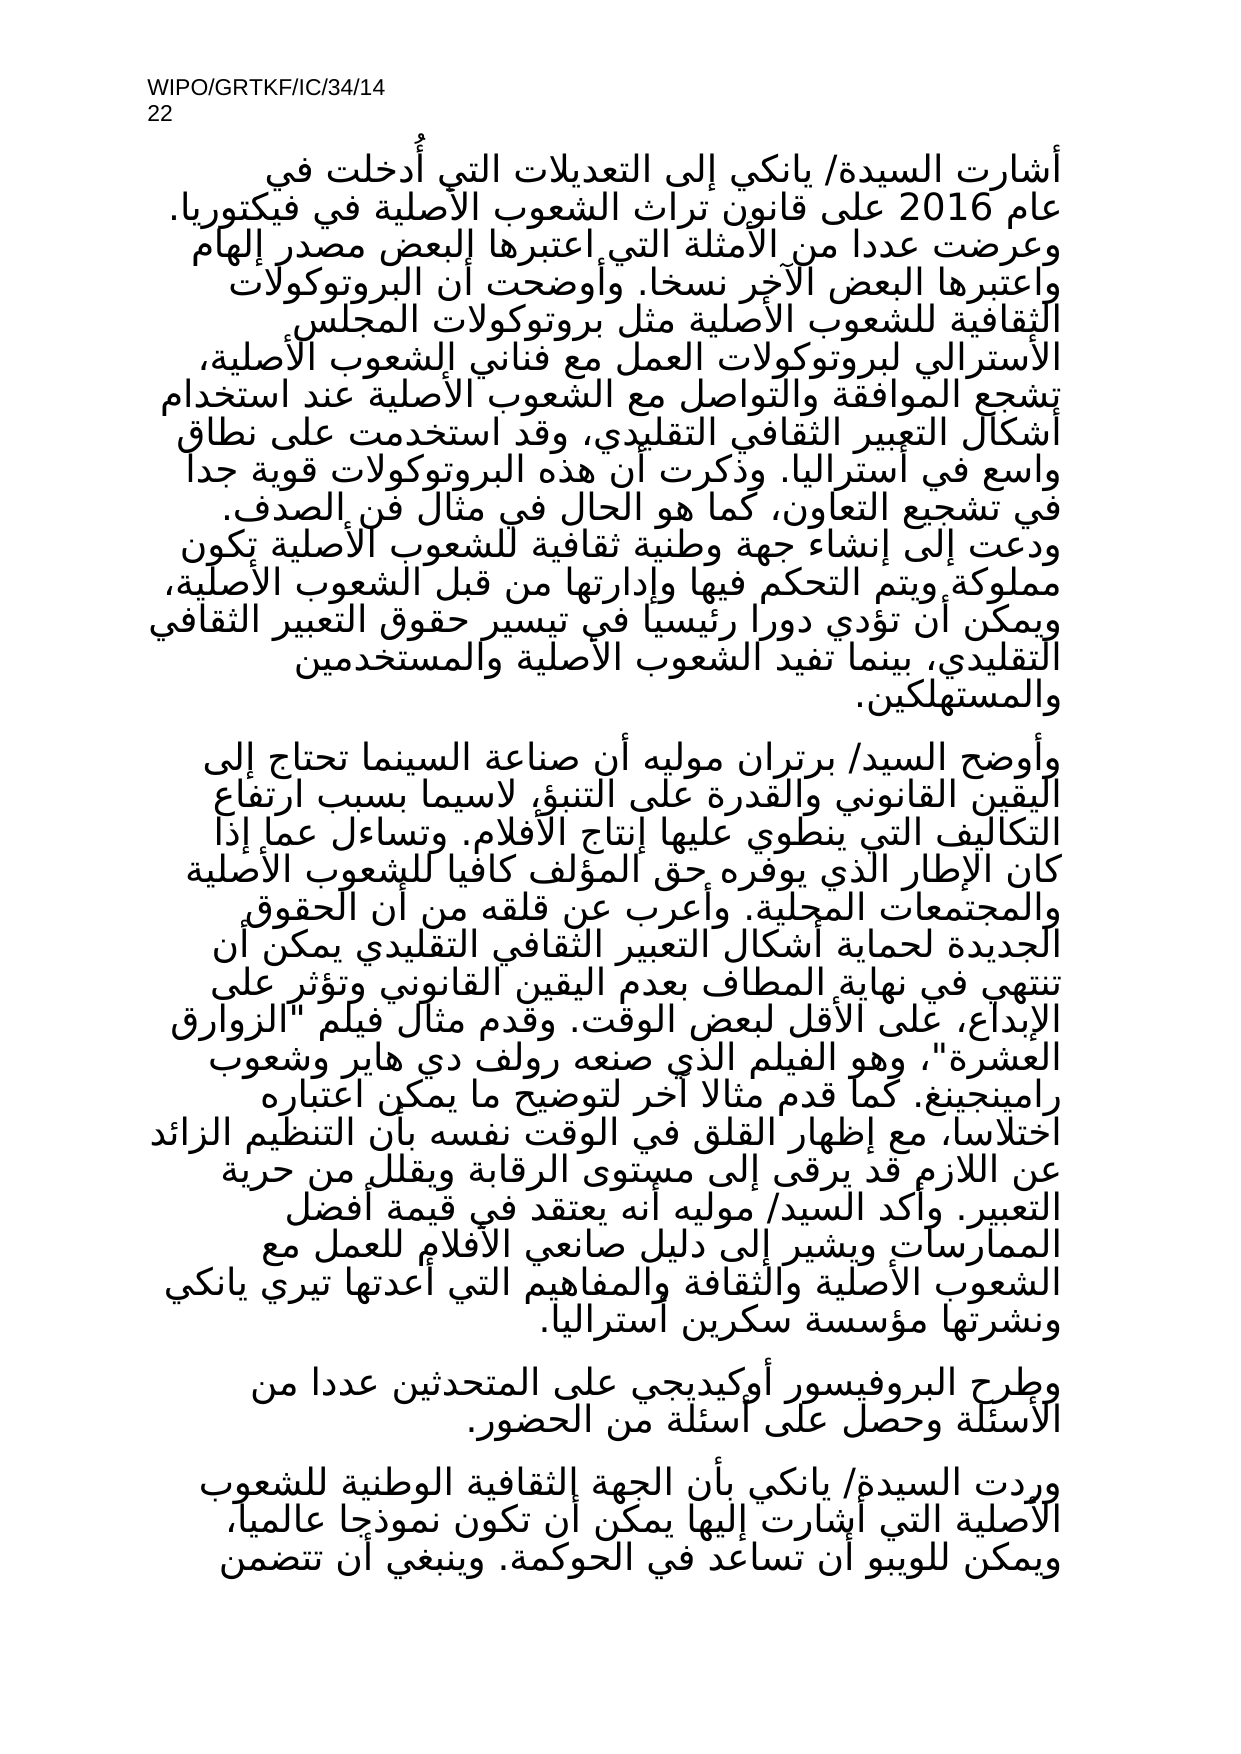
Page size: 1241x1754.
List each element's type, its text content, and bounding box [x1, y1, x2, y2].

list وأوضح السيد/ برتران موليه أن صناعة السينما تحتاج إلى اليقين القانوني والقدرة على التنبؤ، لاسيما بسبب ارتفاع التكاليف التي ينطوي عليها إنتاج الأفلام. وتساءل عما إذا كان الإطار الذي يوفره حق المؤلف كافيا للشعوب الأصلية والمجتمعات المحلية. وأعرب عن قلقه من أن الحقوق الجديدة لحماية أشكال التعبير الثقافي التقليدي يمكن أن تنتهي في نهاية المطاف بعدم اليقين القانوني وتؤثر على الإبداع، على الأقل لبعض الوقت. وقدم مثال فيلم "الزوارق العشرة"، وهو الفيلم الذي صنعه رولف دي هاير وشعوب رامينجينغ. كما قدم مثالا آخر لتوضيح ما يمكن اعتباره اختلاسا، مع إظهار القلق في الوقت نفسه بأن التنظيم الزائد عن اللازم قد يرقى إلى مستوى الرقابة ويقلل من حرية التعبير. وأكد السيد/ موليه أنه يعتقد في قيمة أفضل الممارسات ويشير إلى دليل صانعي الأفلام للعمل مع الشعوب الأصلية والثقافة والمفاهيم التي أعدتها تيري يانكي ونشرتها مؤسسة سكرين أستراليا. [147, 740, 1063, 1340]
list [147, 1465, 1063, 1578]
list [147, 153, 1063, 715]
list وطرح البروفيسور أوكيديجي على المتحدثين عددا من الأسئلة وحصل على أسئلة من الحضور. [147, 1365, 1063, 1440]
